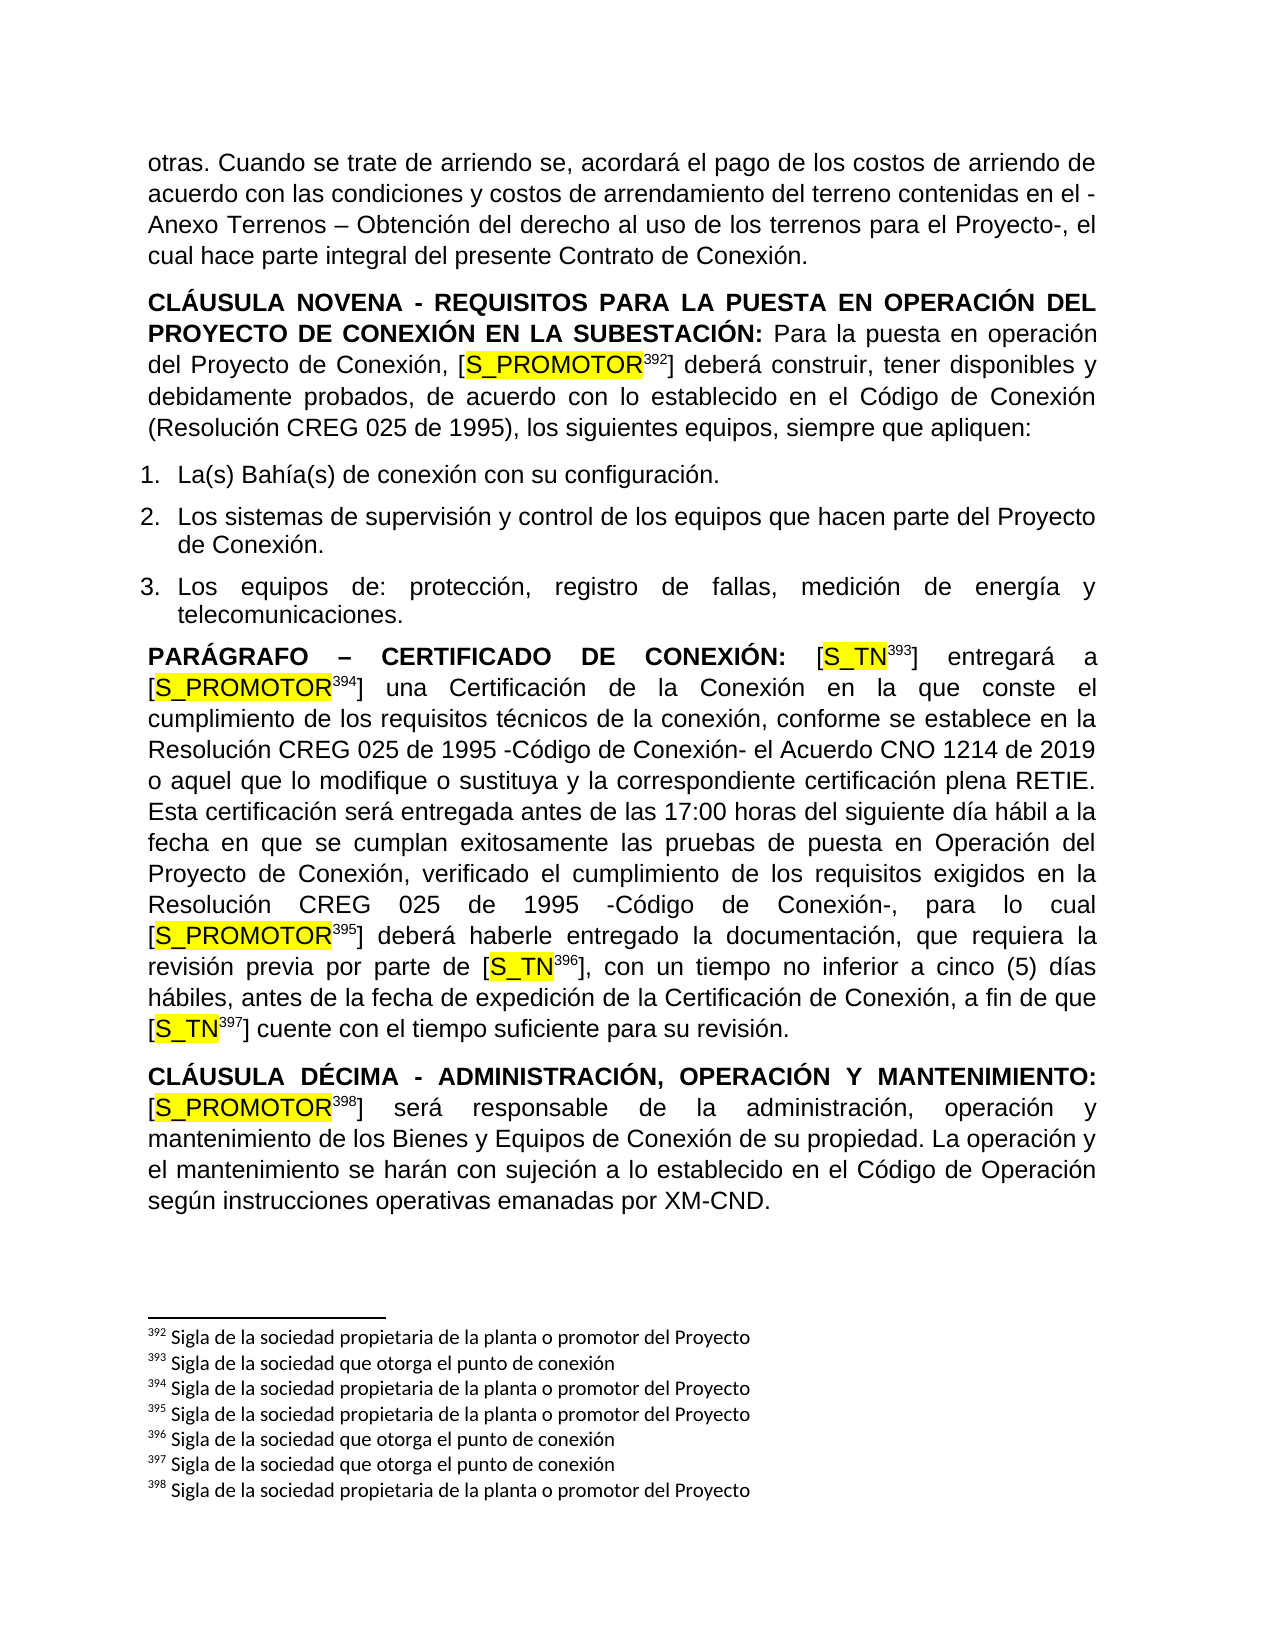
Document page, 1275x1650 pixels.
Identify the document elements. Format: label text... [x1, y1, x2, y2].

text PARÁGRAFO – CERTIFICADO DE CONEXIÓN: [S_TN] entregará a [S_PROMOTOR] una Certificación de la Conexión en la que conste el cumplimiento de los requisitos técnicos de la conexión, conforme se establece en la Resolución CREG 025 de 1995 -Código de Conexión- el Acuerdo CNO 1214 de 2019 o aquel que lo modifique o sustituya y la correspondiente certificación plena RETIE. Esta certificación será entregada antes de las 17:00 horas del siguiente día hábil a la fecha en que se cumplan exitosamente las pruebas de puesta en Operación del Proyecto de Conexión, verificado el cumplimiento de los requisitos exigidos en la Resolución CREG 025 de 1995 -Código de Conexión-, para lo cual [S_PROMOTOR] deberá haberle entregado la documentación, que requiera la revisión previa por parte de [S_TN], con un tiempo no inferior a cinco (5) días hábiles, antes de la fecha de expedición de la Certificación de Conexión, a fin de que [S_TN] cuente con el tiempo suficiente para su revisión. [148, 642, 1098, 1043]
list Los equipos de: protección, registro de fallas, medición de energía y telecomunicaciones. [140, 572, 1098, 629]
list Los sistemas de supervisión y control de los equipos que hacen parte del Proyecto de Conexión. [140, 502, 1098, 559]
text CLÁUSULA DÉCIMA - ADMINISTRACIÓN, OPERACIÓN Y MANTENIMIENTO: [S_PROMOTOR] será responsable de la administración, operación y mantenimiento de los Bienes y Equipos de Conexión de su propiedad. La operación y el mantenimiento se harán con sujeción a lo establecido en el Código de Operación según instrucciones operativas emanadas por XM-CND. [148, 1062, 1098, 1215]
list La(s) Bahía(s) de conexión con su configuración. [140, 460, 1098, 489]
text CLÁUSULA NOVENA - REQUISITOS PARA LA PUESTA EN OPERACIÓN DEL PROYECTO DE CONEXIÓN EN LA SUBESTACIÓN: Para la puesta en operación del Proyecto de Conexión, [S_PROMOTOR] deberá construir, tener disponibles y debidamente probados, de acuerdo con lo establecido en el Código de Conexión (Resolución CREG 025 de 1995), los siguientes equipos, siempre que apliquen: [148, 288, 1098, 441]
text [148, 148, 1098, 269]
